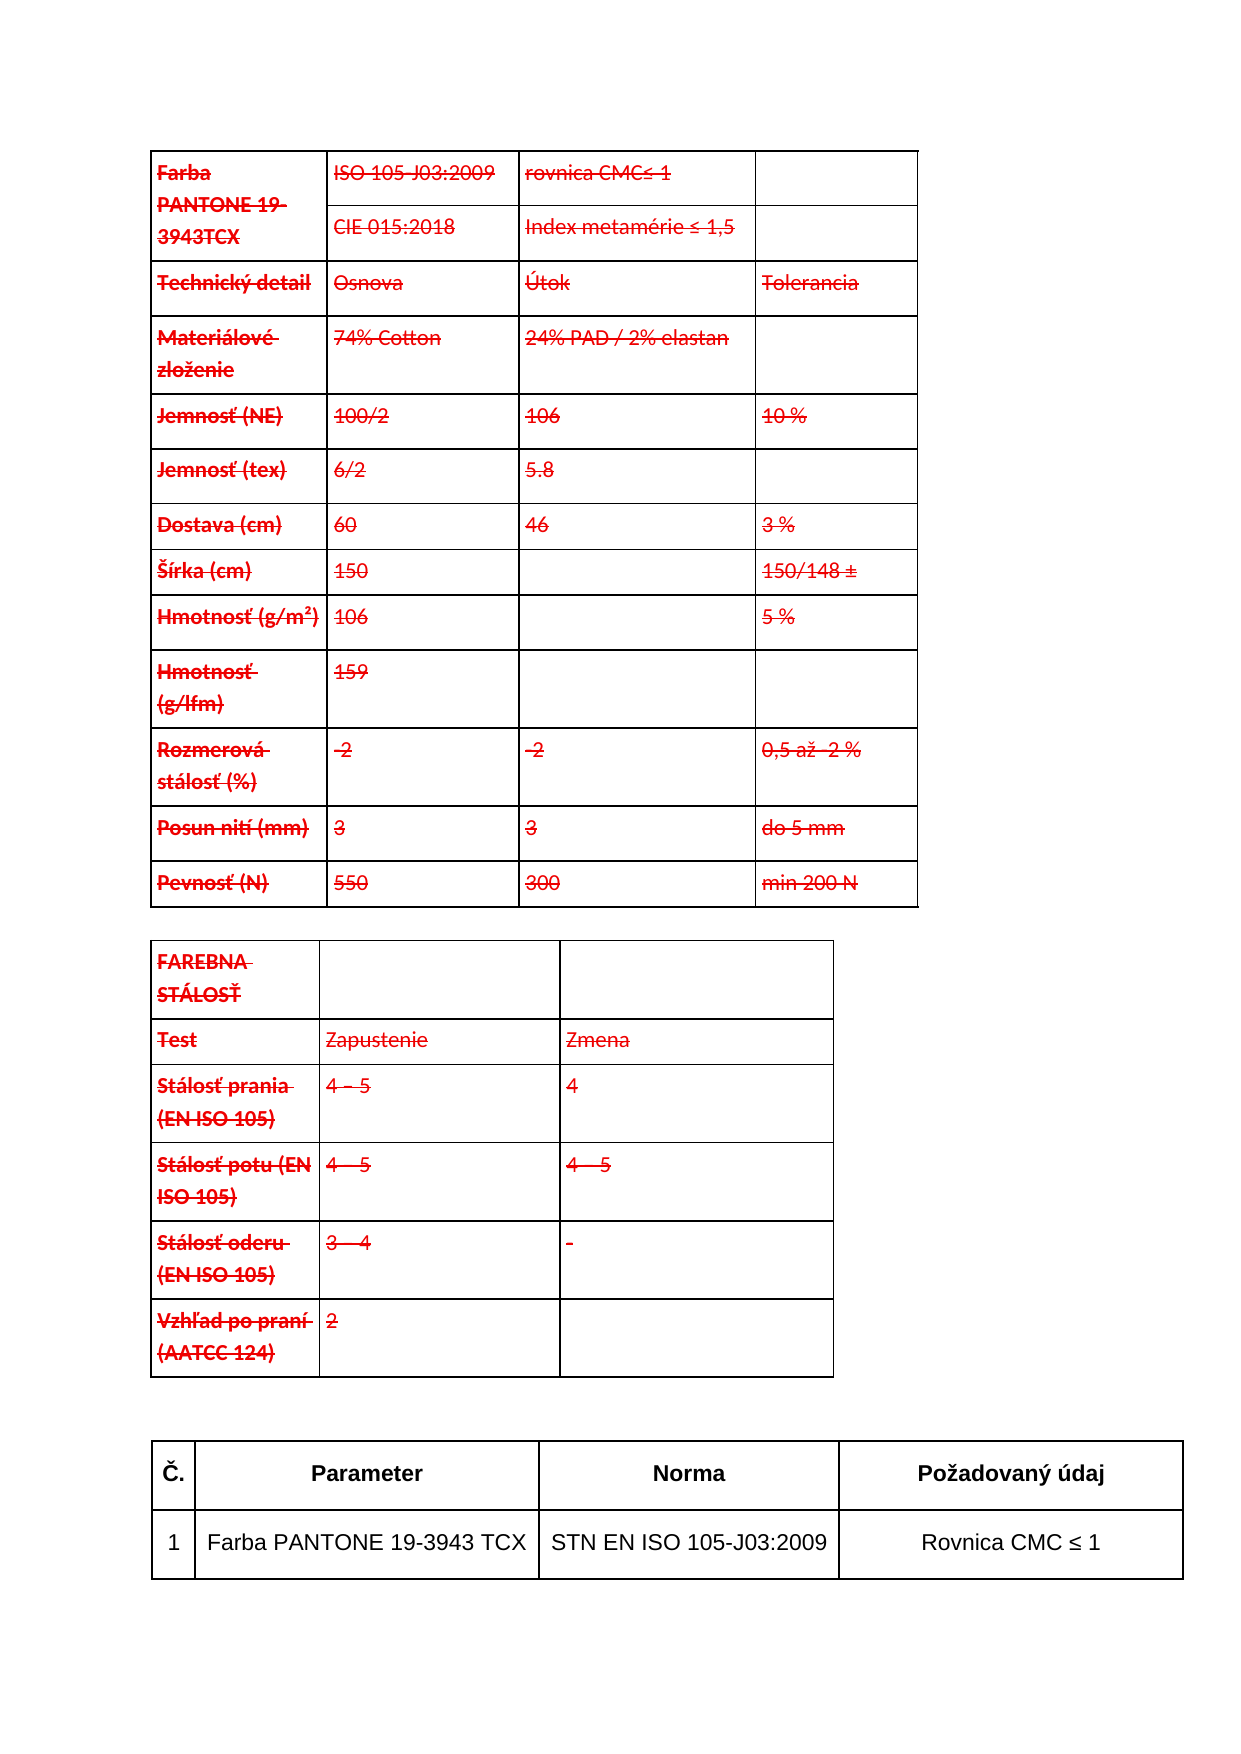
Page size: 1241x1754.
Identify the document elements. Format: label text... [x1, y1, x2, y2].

table_cell Rozmerová stálosť (%) [152, 729, 326, 805]
table_cell 3 [328, 807, 518, 860]
table_cell Jemnosť (NE) [152, 395, 326, 448]
table_cell Vzhľad po praní (AATCC 124) [152, 1300, 319, 1376]
table_cell Hmotnosť (g/lfm) [152, 651, 326, 727]
table_cell 4 – 5 [561, 1143, 833, 1220]
table_cell 2 [320, 1300, 559, 1376]
table_cell [756, 651, 917, 727]
table_header Požadovaný údaj [840, 1442, 1182, 1509]
table_cell Index metamérie ≤ 1,5 [520, 206, 755, 260]
table_cell Jemnosť (tex) [152, 450, 326, 502]
table_cell 3 – 4 [320, 1222, 559, 1298]
table_cell 1 [153, 1511, 194, 1577]
table_cell [756, 317, 917, 393]
table_cell Stálosť prania (EN ISO 105) [152, 1065, 319, 1142]
table_header ISO 105-J03:2009 [328, 152, 518, 205]
table_cell [756, 450, 917, 502]
table_header rovnica CMC≤ 1 [520, 152, 755, 205]
table_cell 159 [328, 651, 518, 727]
table_cell 3 [520, 807, 755, 860]
table_cell 106 [328, 596, 518, 649]
table_cell Útok [520, 262, 755, 315]
table_cell Dostava (cm) [152, 504, 326, 548]
table_cell Zmena [561, 1020, 833, 1064]
table_header [561, 941, 833, 1018]
table_cell 5.8 [520, 450, 755, 502]
table_cell Osnova [328, 262, 518, 315]
table_header Norma [540, 1442, 838, 1509]
table_cell [520, 651, 755, 727]
table_cell Farba PANTONE 19-3943 TCX [196, 1511, 538, 1577]
table_cell [756, 206, 917, 260]
table_cell Materiálové zloženie [152, 317, 326, 393]
table_cell min 200 N [756, 862, 917, 906]
table_header [756, 152, 917, 205]
table_cell do 5 mm [756, 807, 917, 860]
table_cell 300 [520, 862, 755, 906]
table_header Č. [153, 1442, 194, 1509]
table_cell CIE 015:2018 [328, 206, 518, 260]
table_header Farba PANTONE 19-3943TCX [152, 152, 326, 260]
table_cell [520, 596, 755, 649]
table_header Parameter [196, 1442, 538, 1509]
table_cell Pevnosť (N) [152, 862, 326, 906]
table_cell Šírka (cm) [152, 550, 326, 594]
table_cell 4 – 5 [320, 1065, 559, 1142]
table_cell Test [152, 1020, 319, 1064]
table_cell -2 [520, 729, 755, 805]
table_cell [561, 1300, 833, 1376]
table_cell 60 [328, 504, 518, 548]
table_cell Stálosť oderu (EN ISO 105) [152, 1222, 319, 1298]
table_cell Rovnica CMC ≤ 1 [840, 1511, 1182, 1577]
table_cell -2 [328, 729, 518, 805]
table_cell 150 [328, 550, 518, 594]
table_cell 0,5 až -2 % [756, 729, 917, 805]
table_cell 106 [520, 395, 755, 448]
table_cell Tolerancia [756, 262, 917, 315]
table_cell [520, 550, 755, 594]
table_cell 550 [328, 862, 518, 906]
table_cell Technický detail [152, 262, 326, 315]
table_cell 6/2 [328, 450, 518, 502]
table_cell Hmotnosť (g/m²) [152, 596, 326, 649]
table_cell 24% PAD / 2% elastan [520, 317, 755, 393]
table_cell 4 [561, 1065, 833, 1142]
table_cell 74% Cotton [328, 317, 518, 393]
table_cell 10 % [756, 395, 917, 448]
table_header [320, 941, 559, 1018]
table_cell 3 % [756, 504, 917, 548]
table_cell 100/2 [328, 395, 518, 448]
table_cell Zapustenie [320, 1020, 559, 1064]
table_cell 5 % [756, 596, 917, 649]
table_cell - [561, 1222, 833, 1298]
table_cell STN EN ISO 105-J03:2009 [540, 1511, 838, 1577]
table_cell Posun nití (mm) [152, 807, 326, 860]
table_cell 150/148 ± [756, 550, 917, 594]
table_cell Stálosť potu (EN ISO 105) [152, 1143, 319, 1220]
table_cell 4 – 5 [320, 1143, 559, 1220]
table_header FAREBNA STÁLOSŤ [152, 941, 319, 1018]
table_cell 46 [520, 504, 755, 548]
